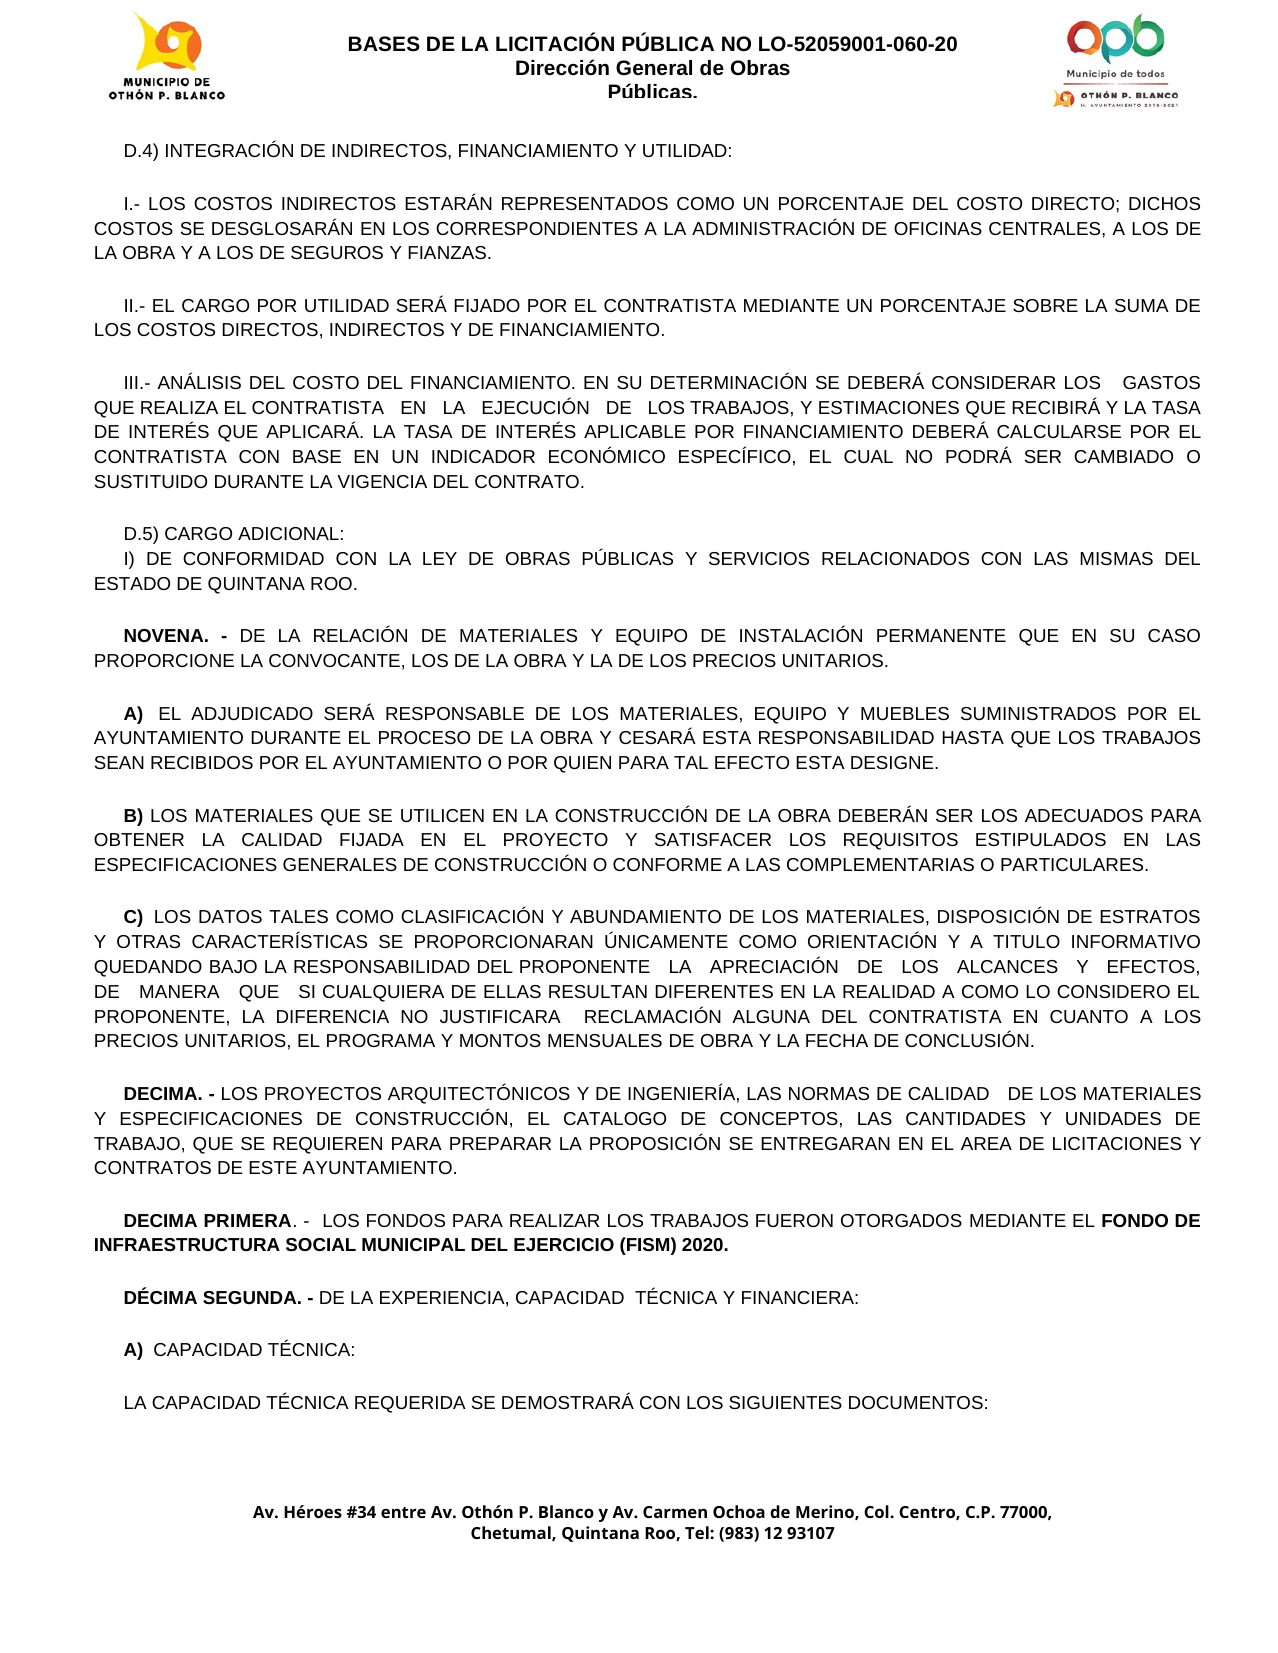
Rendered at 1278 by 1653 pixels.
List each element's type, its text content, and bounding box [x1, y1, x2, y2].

picture [104, 0, 237, 114]
text DÉCIMA SEGUNDA. - DE LA EXPERIENCIA, CAPACIDAD TÉCNICA Y FINANCIERA: [94, 1287, 1201, 1308]
text D.5) CARGO ADICIONAL: [94, 523, 1201, 545]
text I) DE CONFORMIDAD CON LA LEY DE OBRAS PÚBLICAS Y SERVICIOS RELACIONADOS CON LAS MISMAS DEL ESTADO DE QUINTANA ROO. [94, 548, 1201, 594]
text DECIMA PRIMERA. - LOS FONDOS PARA REALIZAR LOS TRABAJOS FUERON OTORGADOS MEDIANTE EL FONDO DE INFRAESTRUCTURA SOCIAL MUNICIPAL DEL EJERCICIO (FISM) 2020. [94, 1209, 1201, 1256]
text II.- EL CARGO POR UTILIDAD SERÁ FIJADO POR EL CONTRATISTA MEDIANTE UN PORCENTAJE SOBRE LA SUMA DE LOS COSTOS DIRECTOS, INDIRECTOS Y DE FINANCIAMIENTO. [94, 294, 1201, 341]
text III.- ANÁLISIS DEL COSTO DEL FINANCIAMIENTO. EN SU DETERMINACIÓN SE DEBERÁ CONSIDERAR LOS GASTOS QUE REALIZA EL CONTRATISTA EN LA EJECUCIÓN DE LOS TRABAJOS, Y ESTIMACIONES QUE RECIBIRÁ Y LA TASA DE INTERÉS QUE APLICARÁ. LA TASA DE INTERÉS APLICABLE POR FINANCIAMIENTO DEBERÁ CALCULARSE POR EL CONTRATISTA CON BASE EN UN INDICADOR ECONÓMICO ESPECÍFICO, EL CUAL NO PODRÁ SER CAMBIADO O SUSTITUIDO DURANTE LA VIGENCIA DEL CONTRATO. [94, 372, 1201, 492]
picture [1049, 13, 1192, 113]
text B) LOS MATERIALES QUE SE UTILICEN EN LA CONSTRUCCIÓN DE LA OBRA DEBERÁN SER LOS ADECUADOS PARA OBTENER LA CALIDAD FIJADA EN EL PROYECTO Y SATISFACER LOS REQUISITOS ESTIPULADOS EN LAS ESPECIFICACIONES GENERALES DE CONSTRUCCIÓN O CONFORME A LAS COMPLEMENTARIAS O PARTICULARES. [94, 804, 1201, 876]
text A) EL ADJUDICADO SERÁ RESPONSABLE DE LOS MATERIALES, EQUIPO Y MUEBLES SUMINISTRADOS POR EL AYUNTAMIENTO DURANTE EL PROCESO DE LA OBRA Y CESARÁ ESTA RESPONSABILIDAD HASTA QUE LOS TRABAJOS SEAN RECIBIDOS POR EL AYUNTAMIENTO O POR QUIEN PARA TAL EFECTO ESTA DESIGNE. [94, 702, 1201, 773]
text I.- LOS COSTOS INDIRECTOS ESTARÁN REPRESENTADOS COMO UN PORCENTAJE DEL COSTO DIRECTO; DICHOS COSTOS SE DESGLOSARÁN EN LOS CORRESPONDIENTES A LA ADMINISTRACIÓN DE OFICINAS CENTRALES, A LOS DE LA OBRA Y A LOS DE SEGUROS Y FIANZAS. [94, 192, 1201, 264]
text DECIMA. - LOS PROYECTOS ARQUITECTÓNICOS Y DE INGENIERÍA, LAS NORMAS DE CALIDAD DE LOS MATERIALES Y ESPECIFICACIONES DE CONSTRUCCIÓN, EL CATALOGO DE CONCEPTOS, LAS CANTIDADES Y UNIDADES DE TRABAJO, QUE SE REQUIEREN PARA PREPARAR LA PROPOSICIÓN SE ENTREGARAN EN EL AREA DE LICITACIONES Y CONTRATOS DE ESTE AYUNTAMIENTO. [94, 1083, 1201, 1179]
text LA CAPACIDAD TÉCNICA REQUERIDA SE DEMOSTRARÁ CON LOS SIGUIENTES DOCUMENTOS: [94, 1391, 1201, 1413]
text A) CAPACIDAD TÉCNICA: [94, 1339, 1201, 1361]
text NOVENA. - DE LA RELACIÓN DE MATERIALES Y EQUIPO DE INSTALACIÓN PERMANENTE QUE EN SU CASO PROPORCIONE LA CONVOCANTE, LOS DE LA OBRA Y LA DE LOS PRECIOS UNITARIOS. [94, 625, 1201, 672]
text C) LOS DATOS TALES COMO CLASIFICACIÓN Y ABUNDAMIENTO DE LOS MATERIALES, DISPOSICIÓN DE ESTRATOS Y OTRAS CARACTERÍSTICAS SE PROPORCIONARAN ÚNICAMENTE COMO ORIENTACIÓN Y A TITULO INFORMATIVO QUEDANDO BAJO LA RESPONSABILIDAD DEL PROPONENTE LA APRECIACIÓN DE LOS ALCANCES Y EFECTOS, DE MANERA QUE SI CUALQUIERA DE ELLAS RESULTAN DIFERENTES EN LA REALIDAD A COMO LO CONSIDERO EL PROPONENTE, LA DIFERENCIA NO JUSTIFICARA RECLAMACIÓN ALGUNA DEL CONTRATISTA EN CUANTO A LOS PRECIOS UNITARIOS, EL PROGRAMA Y MONTOS MENSUALES DE OBRA Y LA FECHA DE CONCLUSIÓN. [94, 906, 1201, 1052]
text D.4) INTEGRACIÓN DE INDIRECTOS, FINANCIAMIENTO Y UTILIDAD: [94, 140, 1201, 162]
